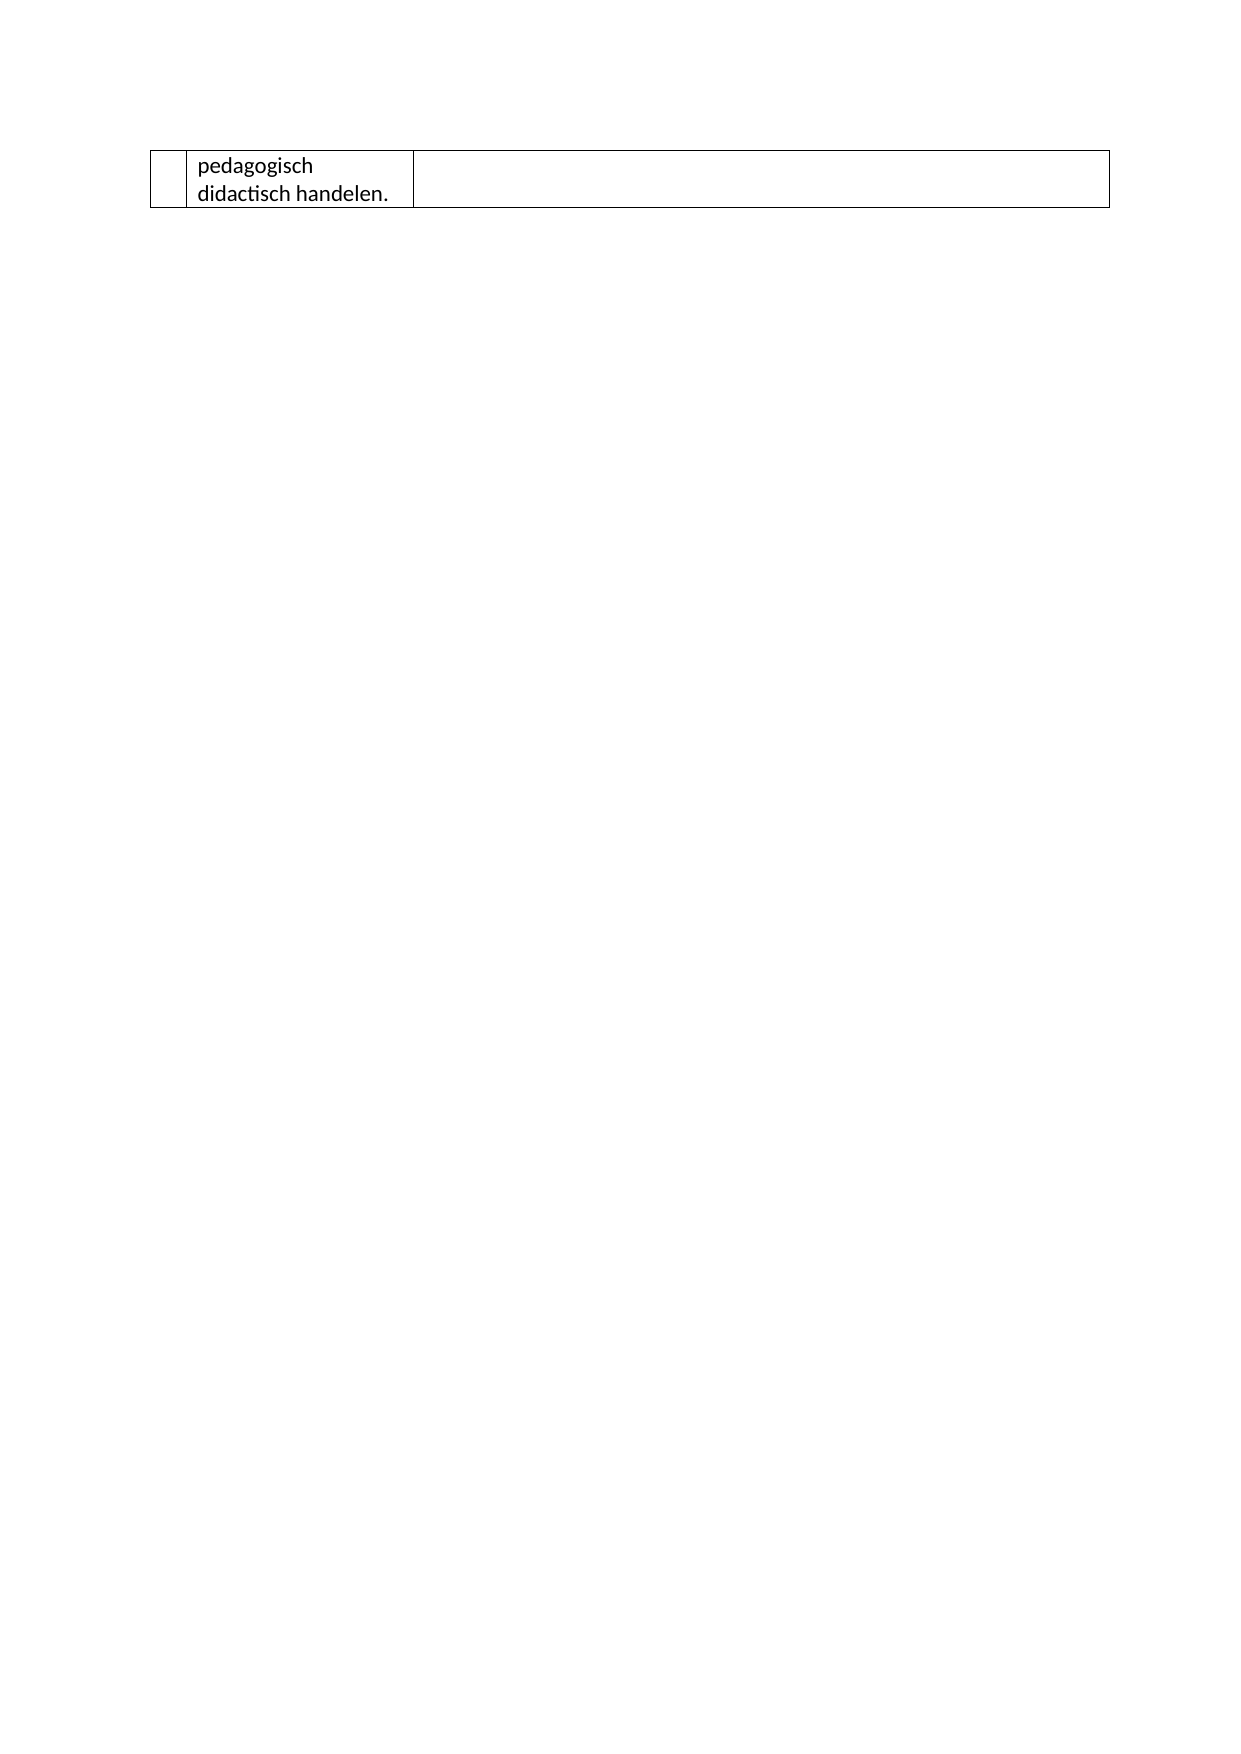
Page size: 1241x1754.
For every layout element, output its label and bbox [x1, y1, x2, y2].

table_cell [187, 151, 413, 207]
table_cell [414, 151, 1109, 207]
